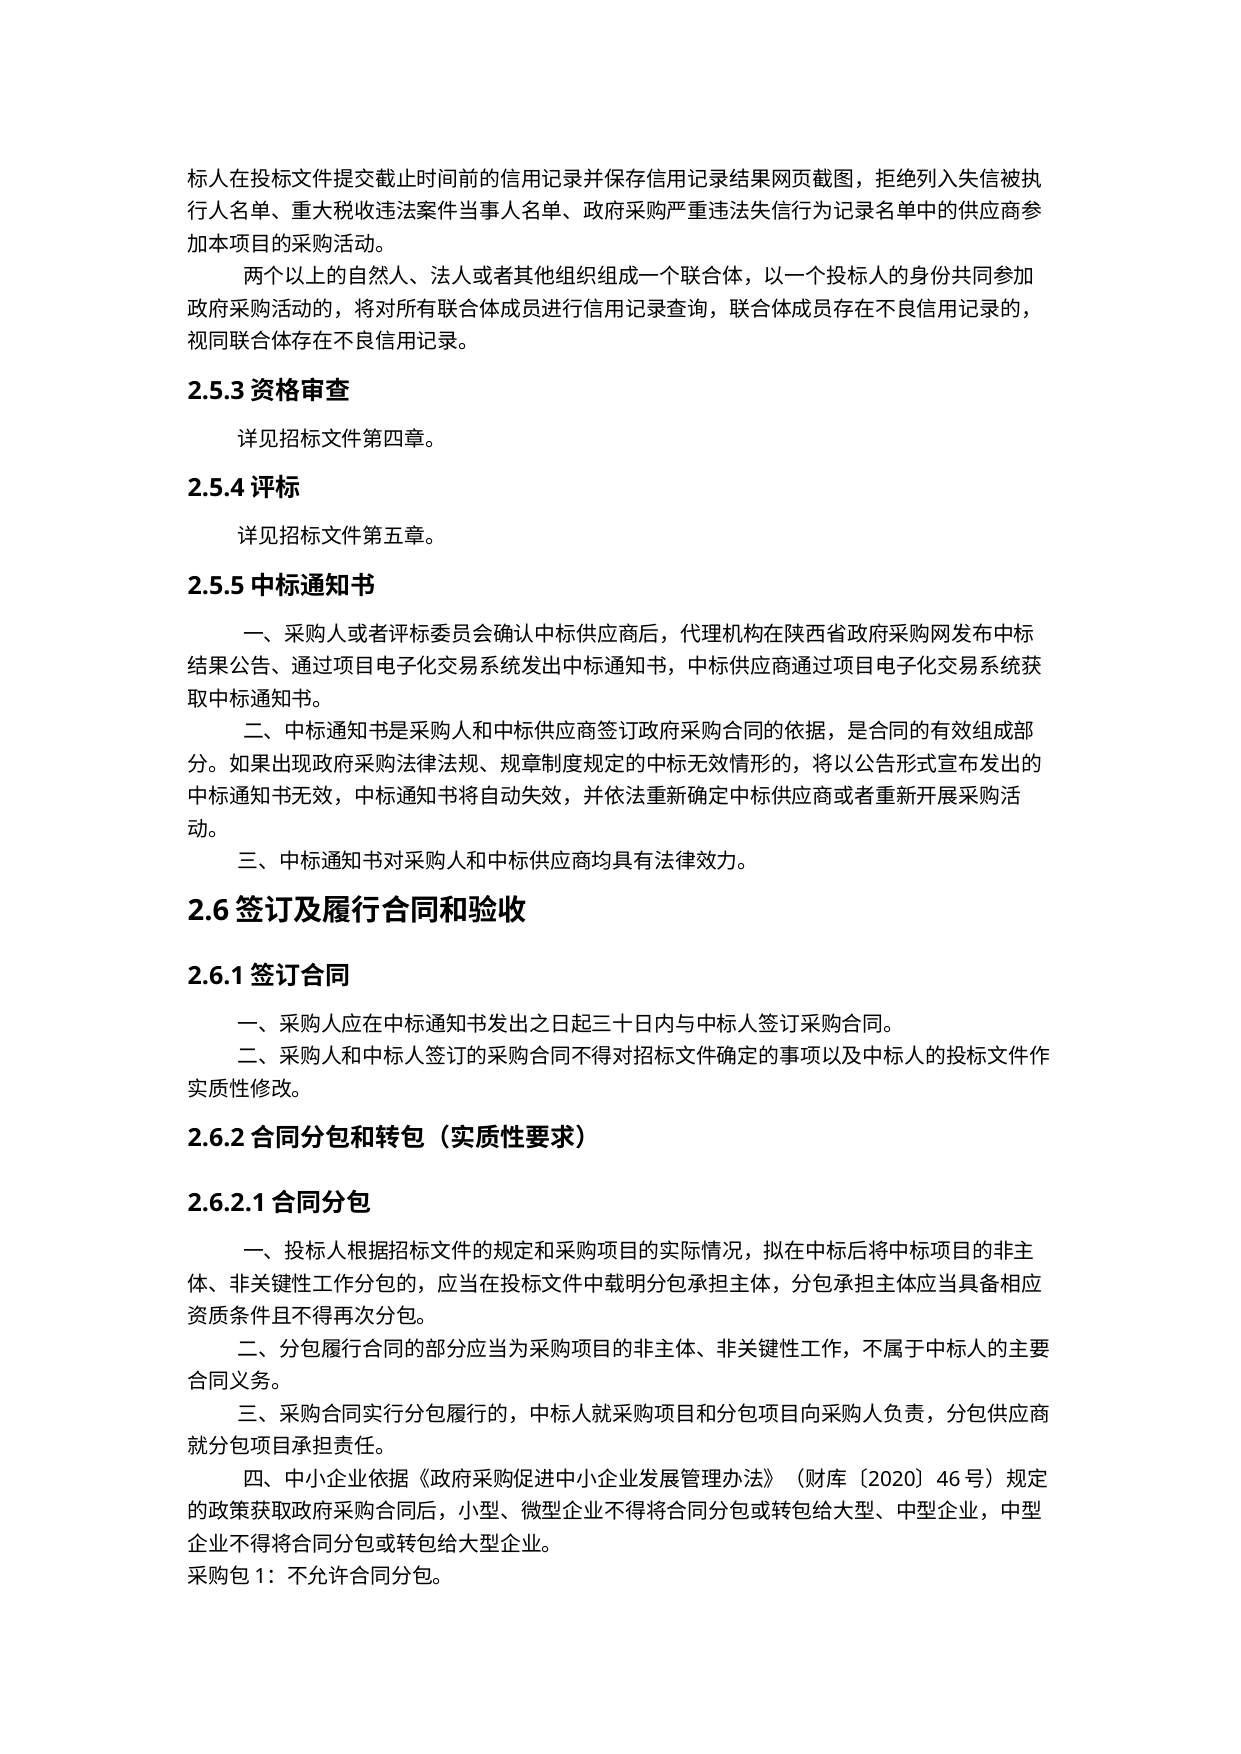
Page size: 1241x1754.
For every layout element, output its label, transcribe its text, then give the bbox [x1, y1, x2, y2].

text 四、中小企业依据《政府采购促进中小企业发展管理办法》（财库〔2020〕46号）规定的政策获取政府采购合同后，小型、微型企业不得将合同分包或转包给大型、中型企业，中型企业不得将合同分包或转包给大型企业。 [187, 1462, 1053, 1559]
text 2.5.3资格审查 [187, 357, 1053, 422]
text 采购包1：不允许合同分包。 [187, 1559, 1053, 1592]
text 二、中标通知书是采购人和中标供应商签订政府采购合同的依据，是合同的有效组成部分。如果出现政府采购法律法规、规章制度规定的中标无效情形的，将以公告形式宣布发出的中标通知书无效，中标通知书将自动失效，并依法重新确定中标供应商或者重新开展采购活动。 [187, 714, 1053, 844]
text 2.5.5中标通知书 [187, 552, 1053, 617]
text 2.5.4评标 [187, 454, 1053, 519]
text 一、投标人根据招标文件的规定和采购项目的实际情况，拟在中标后将中标项目的非主体、非关键性工作分包的，应当在投标文件中载明分包承担主体，分包承担主体应当具备相应资质条件且不得再次分包。 [187, 1234, 1053, 1332]
text 2.6签订及履行合同和验收 [187, 877, 1053, 942]
text 详见招标文件第五章。 [187, 519, 1053, 552]
text 2.6.1签订合同 [187, 942, 1053, 1007]
text 二、采购人和中标人签订的采购合同不得对招标文件确定的事项以及中标人的投标文件作实质性修改。 [187, 1039, 1053, 1104]
text 两个以上的自然人、法人或者其他组织组成一个联合体，以一个投标人的身份共同参加政府采购活动的，将对所有联合体成员进行信用记录查询，联合体成员存在不良信用记录的，视同联合体存在不良信用记录。 [187, 259, 1053, 357]
text 一、采购人应在中标通知书发出之日起三十日内与中标人签订采购合同。 [187, 1007, 1053, 1039]
text 详见招标文件第四章。 [187, 422, 1053, 454]
text 2.6.2合同分包和转包（实质性要求） [187, 1104, 1053, 1169]
text 三、中标通知书对采购人和中标供应商均具有法律效力。 [187, 844, 1053, 877]
text 一、采购人或者评标委员会确认中标供应商后，代理机构在陕西省政府采购网发布中标结果公告、通过项目电子化交易系统发出中标通知书，中标供应商通过项目电子化交易系统获取中标通知书。 [187, 617, 1053, 714]
text 2.6.2.1合同分包 [187, 1169, 1053, 1234]
text 二、分包履行合同的部分应当为采购项目的非主体、非关键性工作，不属于中标人的主要合同义务。 [187, 1332, 1053, 1397]
text 三、采购合同实行分包履行的，中标人就采购项目和分包项目向采购人负责，分包供应商就分包项目承担责任。 [187, 1397, 1053, 1462]
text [187, 162, 1053, 259]
